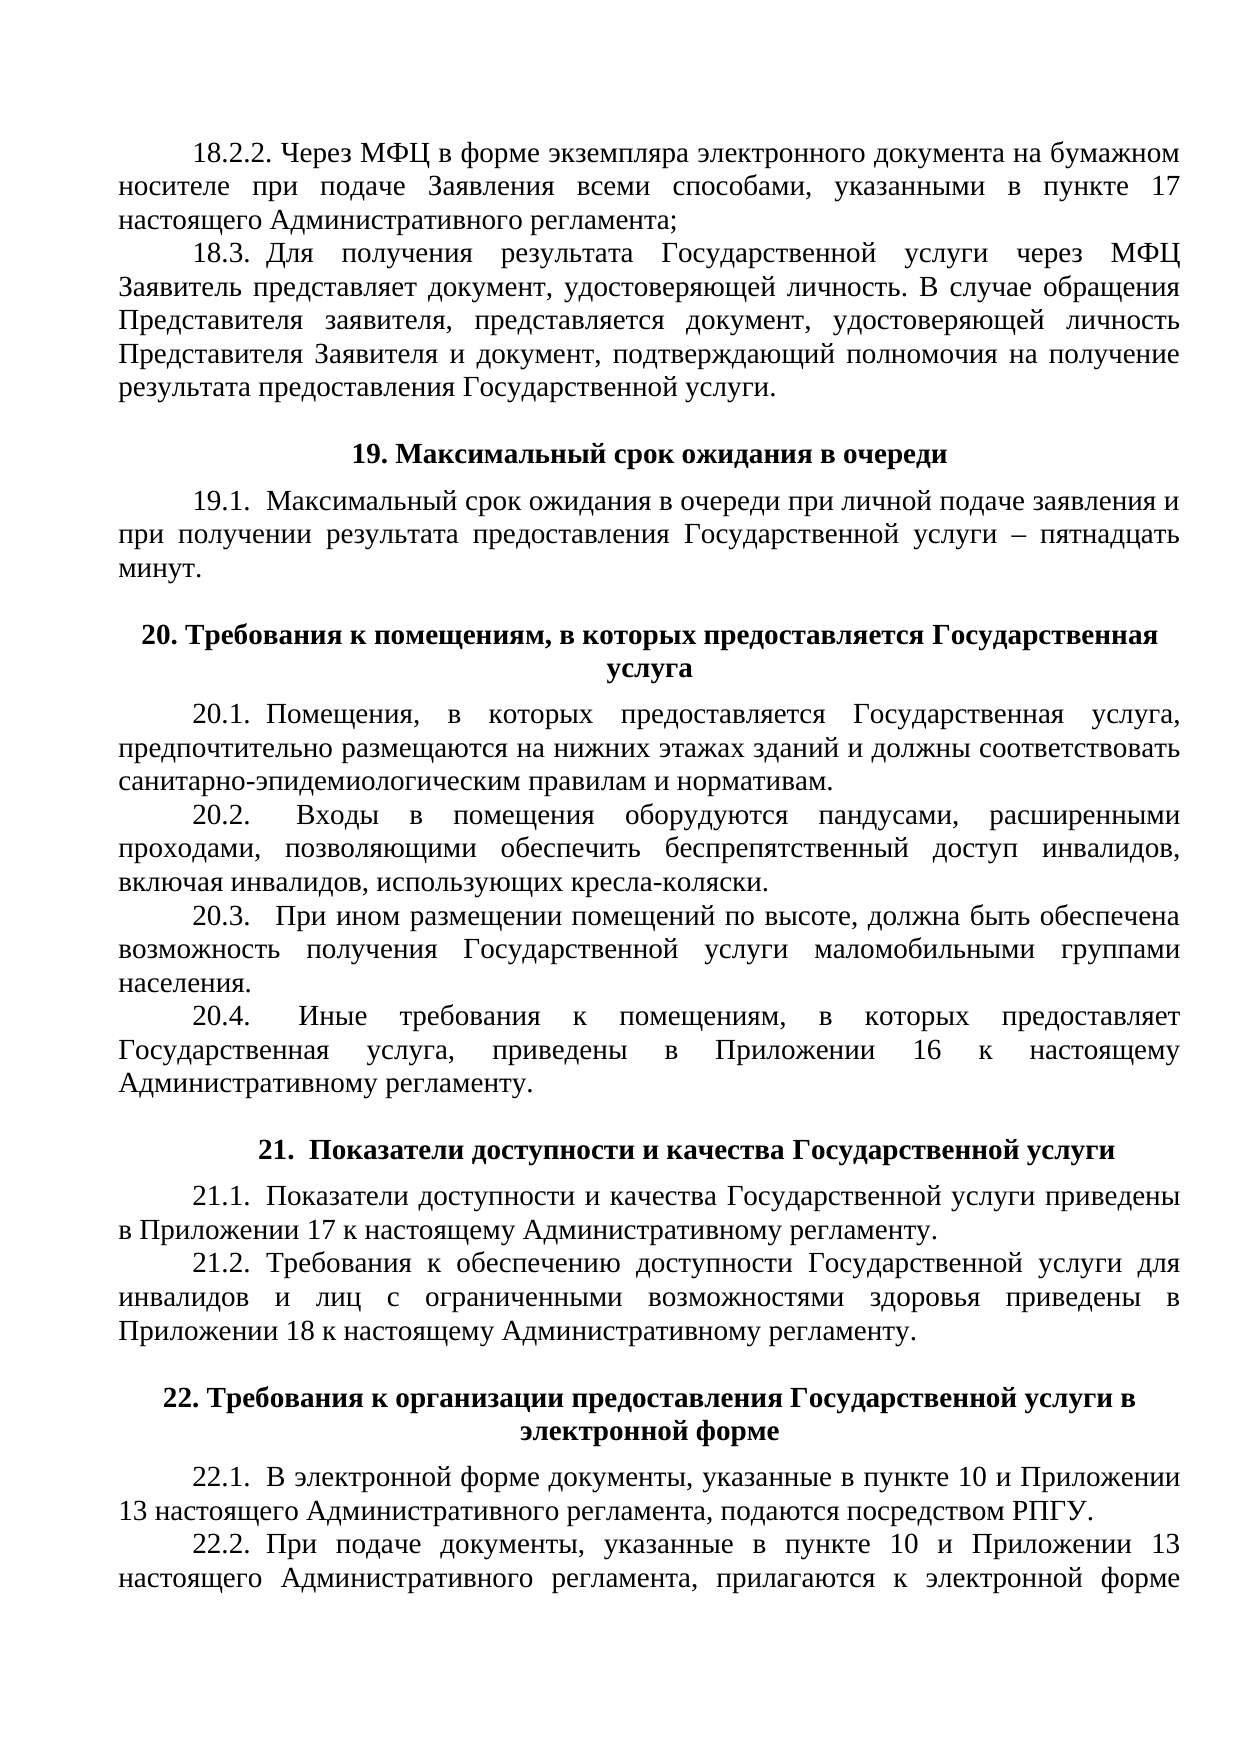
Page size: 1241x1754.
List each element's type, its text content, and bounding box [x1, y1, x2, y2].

text Максимальный срок ожидания в очереди при личной подаче заявления и при получении результата предоставления Государственной услуги – пятнадцать минут. [118, 483, 1181, 583]
text Максимальный срок ожидания в очереди [118, 437, 1181, 470]
text 18.2.2. Через МФЦ в форме экземпляра электронного документа на бумажном носителе при подаче Заявления всеми способами, указанными в пункте 17 настоящего Административного регламента; [118, 135, 1181, 235]
list 18.3. Для получения результата Государственной услуги через МФЦ Заявитель представляет документ, удостоверяющей личность. В случае обращения Представителя заявителя, представляется документ, удостоверяющей личность Представителя Заявителя и документ, подтверждающий полномочия на получение результата предоставления Государственной услуги. [118, 235, 1181, 403]
list Иные требования к помещениям, в которых предоставляет Государственная услуга, приведены в Приложении 16 к настоящему Административному регламенту. [118, 998, 1181, 1099]
text Требования к организации предоставления Государственной услуги в электронной форме [118, 1380, 1181, 1447]
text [118, 1526, 1181, 1593]
text Требования к обеспечению доступности Государственной услуги для инвалидов и лиц с ограниченными возможностями здоровья приведены в Приложении 18 к настоящему Административному регламенту. [118, 1246, 1181, 1346]
text В электронной форме документы, указанные в пункте 10 и Приложении 13 настоящего Административного регламента, подаются посредством РПГУ. [118, 1459, 1181, 1526]
list При ином размещении помещений по высоте, должна быть обеспечена возможность получения Государственной услуги маломобильными группами населения. [118, 898, 1181, 998]
list Помещения, в которых предоставляется Государственная услуга, предпочтительно размещаются на нижних этажах зданий и должны соответствовать санитарно-эпидемиологическим правилам и нормативам. [118, 696, 1181, 797]
text Показатели доступности и качества Государственной услуги приведены в Приложении 17 к настоящему Административному регламенту. [118, 1178, 1181, 1246]
text Требования к помещениям, в которых предоставляется Государственная услуга [118, 617, 1181, 684]
list Входы в помещения оборудуются пандусами, расширенными проходами, позволяющими обеспечить беспрепятственный доступ инвалидов, включая инвалидов, использующих кресла-коляски. [118, 797, 1181, 898]
text Показатели доступности и качества Государственной услуги [118, 1132, 1181, 1166]
